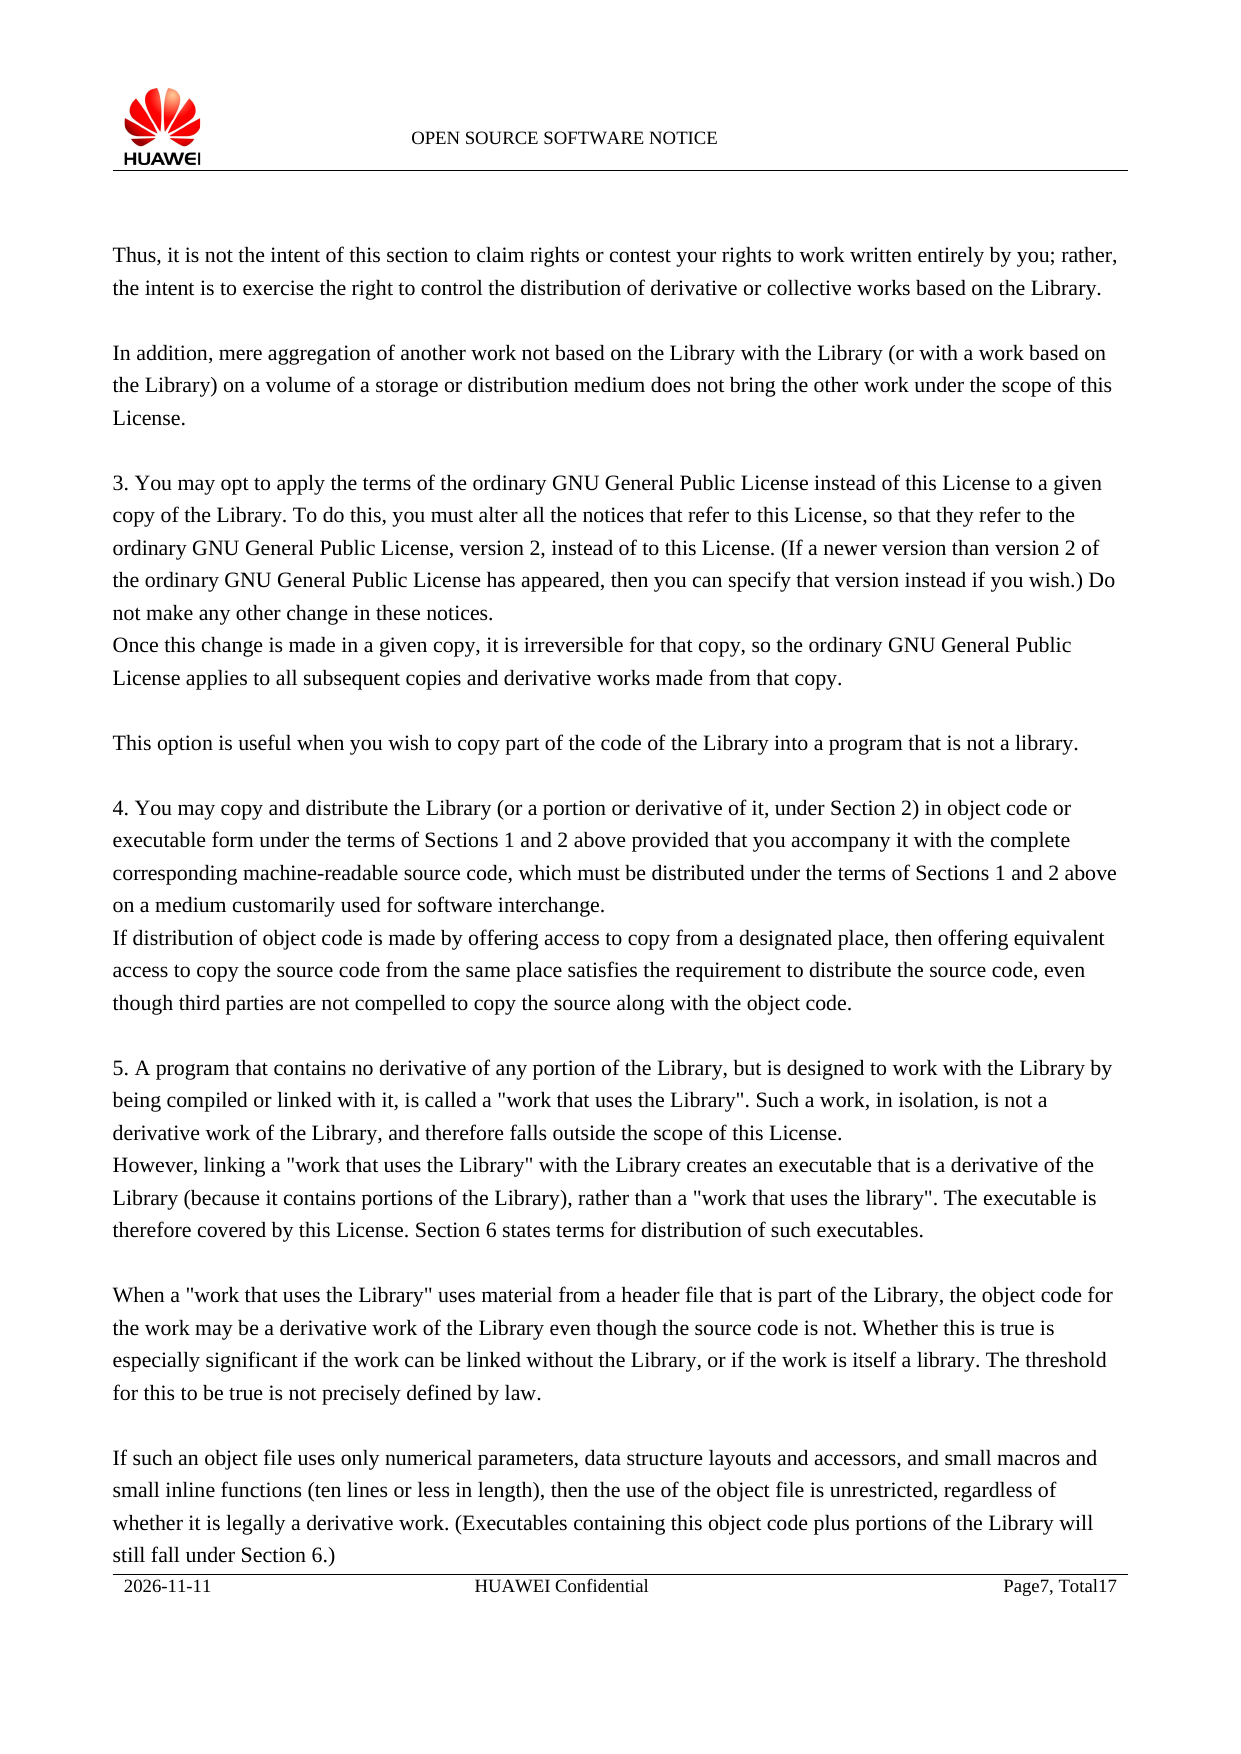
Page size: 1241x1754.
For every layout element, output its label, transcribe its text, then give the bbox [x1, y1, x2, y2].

picture [124, 88, 201, 165]
